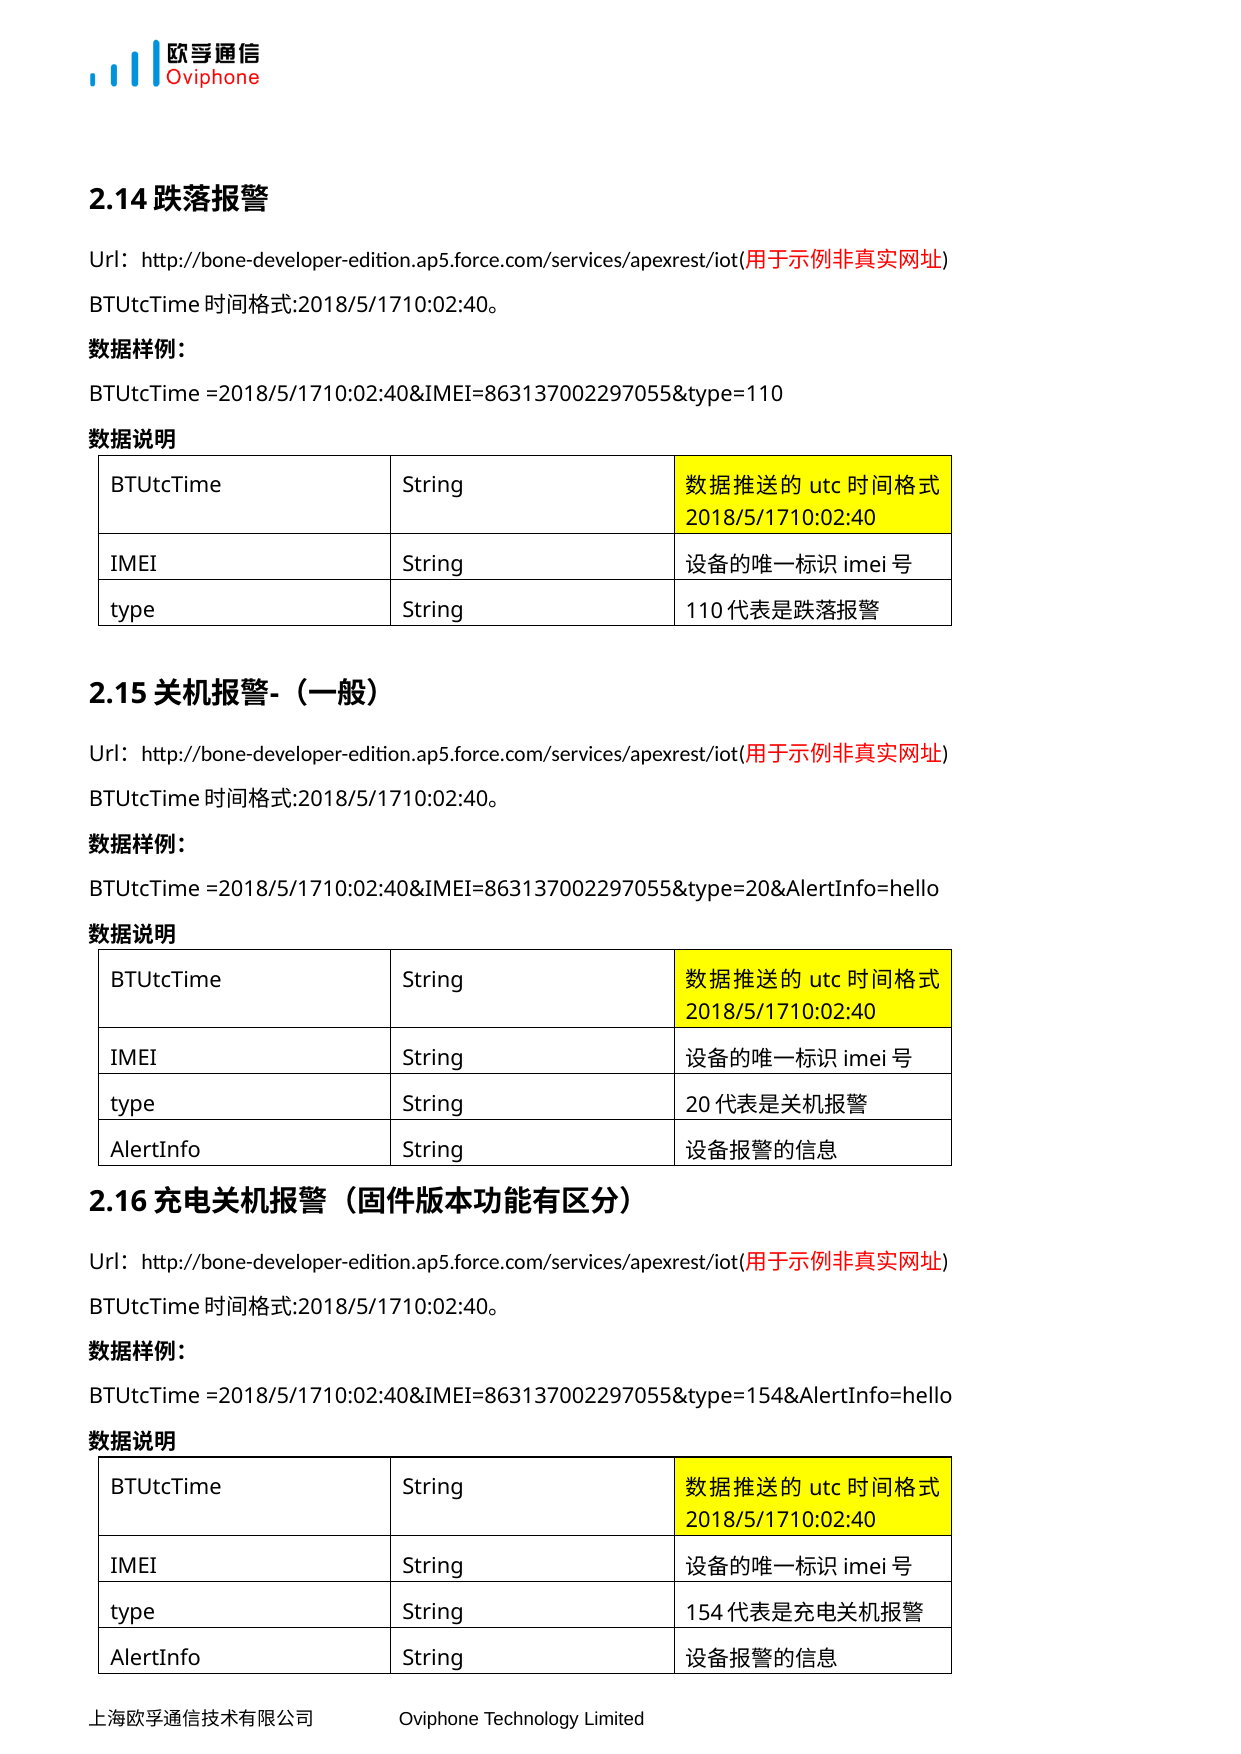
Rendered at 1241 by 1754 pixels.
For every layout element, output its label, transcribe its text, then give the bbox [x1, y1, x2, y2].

picture [88, 35, 265, 89]
text 数据样例： [89, 826, 1152, 859]
table_header 数据推送的utc时间格式2018/5/1710:02:40 [675, 1458, 951, 1535]
table_header 数据推送的utc时间格式2018/5/1710:02:40 [675, 456, 951, 533]
text 数据样例： [89, 332, 1152, 364]
table_cell IMEI [99, 1028, 390, 1073]
table_header BTUtcTime [99, 1458, 390, 1535]
table_cell 设备报警的信息 [675, 1628, 951, 1673]
table_cell 设备的唯一标识imei号 [675, 1028, 951, 1073]
text BTUtcTime时间格式:2018/5/1710:02:40。 [89, 1289, 1152, 1321]
subtitle 2.16充电关机报警（固件版本功能有区分） [89, 1166, 1152, 1231]
table_cell 设备的唯一标识imei号 [675, 534, 951, 579]
text Url：http://bone-developer-edition.ap5.force.com/services/apexrest/iot(用于示例非真实网址) [89, 242, 1152, 274]
text Url：http://bone-developer-edition.ap5.force.com/services/apexrest/iot(用于示例非真实网址) [89, 1244, 1152, 1276]
table_cell String [391, 534, 674, 579]
table_cell String [391, 1582, 674, 1627]
text 数据说明 [89, 422, 1152, 454]
table_cell type [99, 580, 390, 625]
text BTUtcTime时间格式:2018/5/1710:02:40。 [89, 781, 1152, 814]
table_cell 设备的唯一标识imei号 [675, 1536, 951, 1581]
text Url：http://bone-developer-edition.ap5.force.com/services/apexrest/iot(用于示例非真实网址) [89, 736, 1152, 769]
table_cell String [391, 1074, 674, 1119]
table_cell AlertInfo [99, 1120, 390, 1165]
table_cell String [391, 1120, 674, 1165]
text BTUtcTime =2018/5/1710:02:40&IMEI=863137002297055&type=20&AlertInfo=hello [89, 871, 1152, 904]
table_cell type [99, 1074, 390, 1119]
table_cell String [391, 580, 674, 625]
table_cell 设备报警的信息 [675, 1120, 951, 1165]
table_header BTUtcTime [99, 950, 390, 1027]
table_cell 154代表是充电关机报警 [675, 1582, 951, 1627]
text 数据说明 [89, 1424, 1152, 1456]
text BTUtcTime =2018/5/1710:02:40&IMEI=863137002297055&type=110 [89, 377, 1152, 409]
table_cell AlertInfo [99, 1628, 390, 1673]
table_cell IMEI [99, 534, 390, 579]
table_cell IMEI [99, 1536, 390, 1581]
table_cell type [99, 1582, 390, 1627]
table_cell 20代表是关机报警 [675, 1074, 951, 1119]
text BTUtcTime =2018/5/1710:02:40&IMEI=863137002297055&type=154&AlertInfo=hello [89, 1379, 1152, 1411]
table_cell String [391, 1628, 674, 1673]
text BTUtcTime时间格式:2018/5/1710:02:40。 [89, 287, 1152, 319]
subtitle 2.15关机报警-（一般） [89, 659, 1152, 724]
table_cell String [391, 1028, 674, 1073]
table_header String [391, 456, 674, 533]
table_header BTUtcTime [99, 456, 390, 533]
text 数据样例： [89, 1334, 1152, 1366]
table_header String [391, 1458, 674, 1535]
table_cell String [391, 1536, 674, 1581]
subtitle 2.14跌落报警 [89, 164, 1152, 229]
table_header 数据推送的utc时间格式2018/5/1710:02:40 [675, 950, 951, 1027]
table_header String [391, 950, 674, 1027]
text 数据说明 [89, 916, 1152, 949]
table_cell 110代表是跌落报警 [675, 580, 951, 625]
